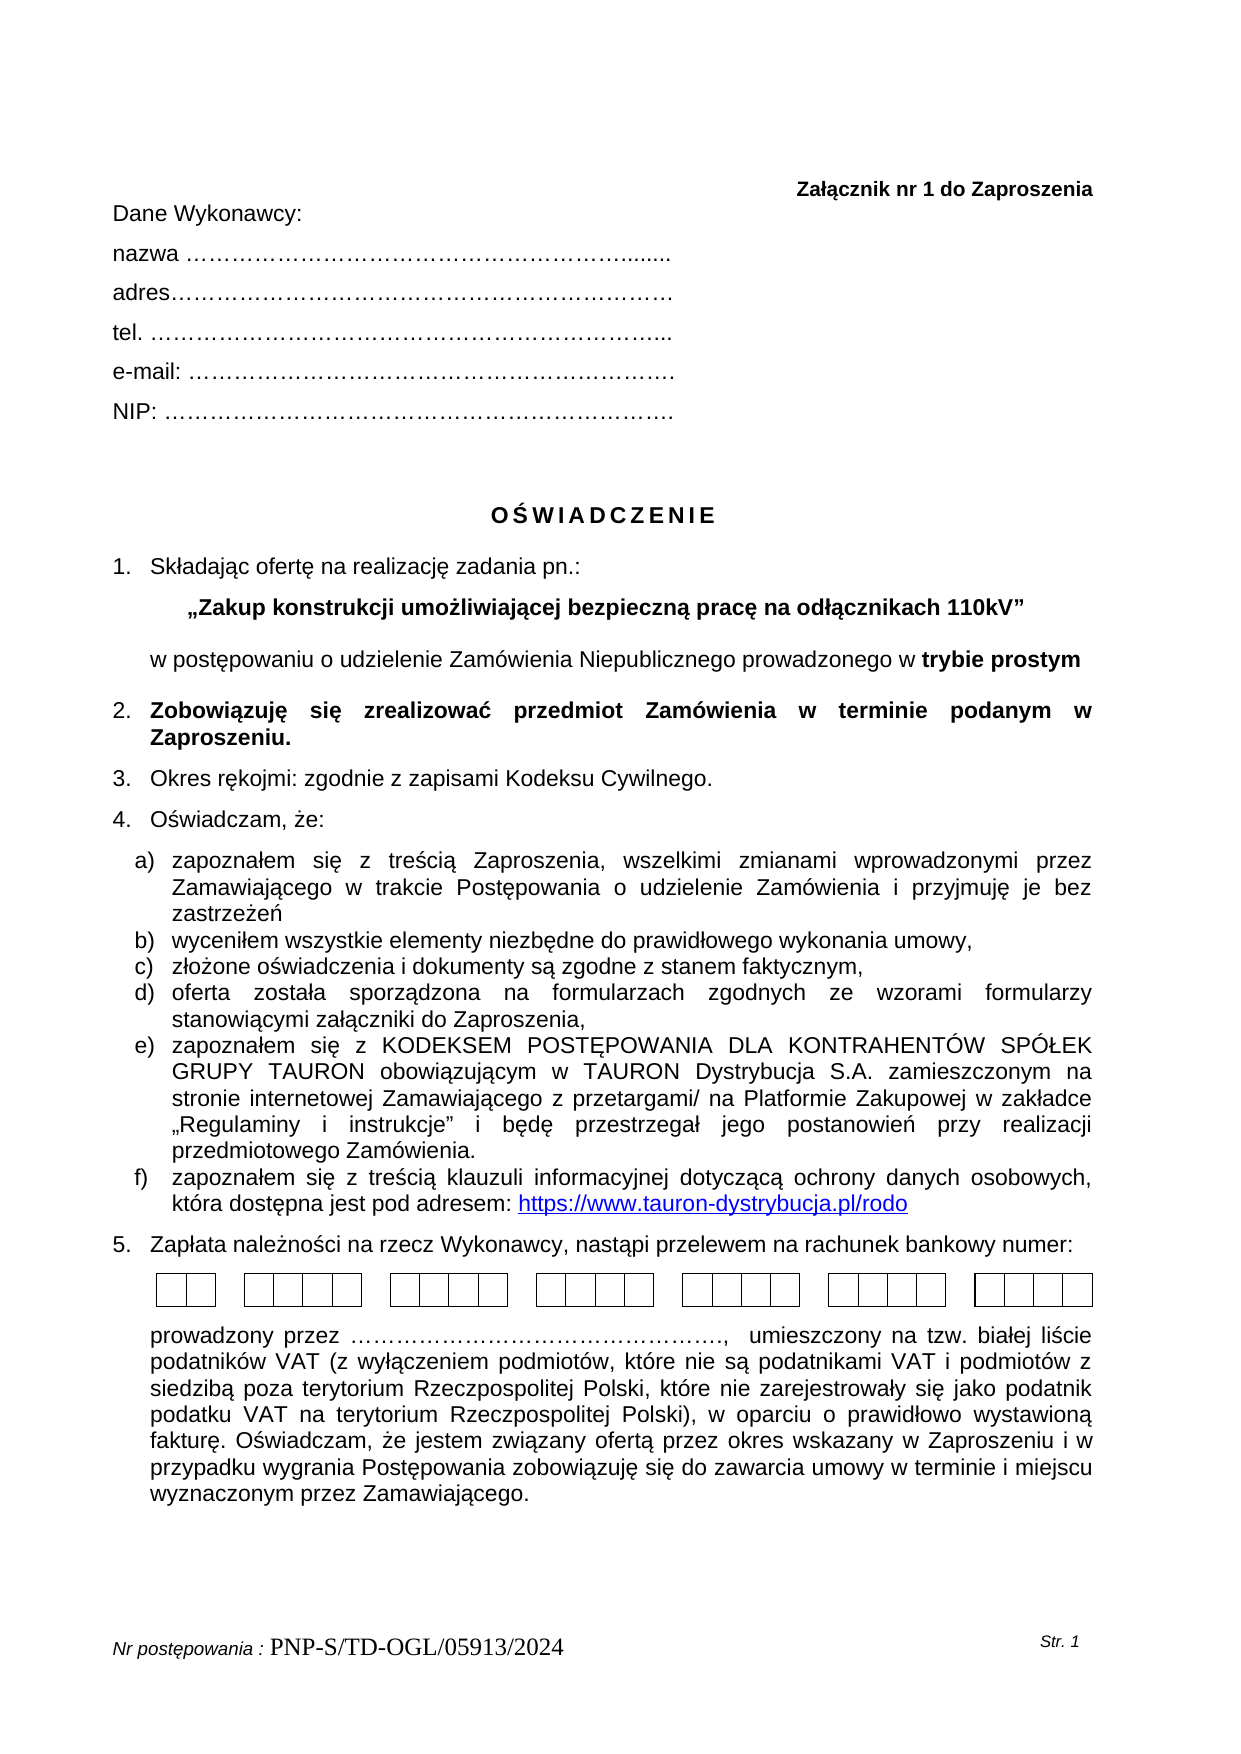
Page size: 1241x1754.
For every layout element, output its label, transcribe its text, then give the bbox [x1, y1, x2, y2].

table_header [742, 1274, 770, 1306]
table_header [888, 1274, 916, 1306]
table_header [654, 1273, 682, 1306]
table_header [917, 1274, 945, 1306]
list oferta została sporządzona na formularzach zgodnych ze wzorami formularzy stanowiącymi załączniki do Zaproszenia, [134, 979, 1093, 1032]
list Oświadczam, że: [112, 806, 1093, 832]
table_header [157, 1274, 186, 1306]
table_header [508, 1273, 536, 1306]
table_header [1034, 1274, 1062, 1306]
table_header [362, 1273, 390, 1306]
table_header [537, 1274, 565, 1306]
list Okres rękojmi: zgodnie z zapisami Kodeksu Cywilnego. [112, 765, 1093, 791]
text nazwa …………………………………………………........ [112, 240, 1093, 266]
text tel. …………………………………………………………... [112, 319, 1093, 345]
table_header [596, 1274, 624, 1306]
table_header [800, 1273, 828, 1306]
table_header [333, 1274, 361, 1306]
table_header [420, 1274, 448, 1306]
text adres………………………………………………………… [112, 279, 1093, 306]
table_header [625, 1274, 653, 1306]
text e-mail: ………………………………………………………. [112, 358, 1093, 384]
list wyceniłem wszystkie elementy niezbędne do prawidłowego wykonania umowy, [134, 927, 1093, 953]
table_header [1005, 1274, 1033, 1306]
table_header [449, 1274, 478, 1306]
text prowadzony przez …………………………………………., umieszczony na tzw. białej liście podatników VAT (z wyłączeniem podmiotów, które nie są podatnikami VAT i podmiotów z siedzibą poza terytorium Rzeczpospolitej Polski, które nie zarejestrowały się jako podatnik podatku VAT na terytorium Rzeczpospolitej Polski), w oparciu o prawidłowo wystawioną fakturę. Oświadczam, że jestem związany ofertą przez okres wskazany w Zaproszeniu i w przypadku wygrania Postępowania zobowiązuję się do zawarcia umowy w terminie i miejscu wyznaczonym przez Zamawiającego. [150, 1322, 1093, 1506]
table_header [771, 1274, 799, 1306]
table_header [187, 1274, 215, 1306]
table_header [976, 1274, 1004, 1306]
list Składając ofertę na realizację zadania pn.: [112, 553, 1093, 579]
table_header [1063, 1274, 1092, 1306]
list zapoznałem się z treścią klauzuli informacyjnej dotyczącą ochrony danych osobowych, która dostępna jest pod adresem: https://www.tauron-dystrybucja.pl/rodo [134, 1164, 1093, 1216]
table_header [216, 1273, 244, 1306]
table_header [303, 1274, 332, 1306]
list złożone oświadczenia i dokumenty są zgodne z stanem faktycznym, [134, 953, 1093, 979]
table_header [566, 1274, 595, 1306]
table_header [829, 1274, 858, 1306]
text OŚWIADCZENIE [112, 502, 1093, 528]
table_header [683, 1274, 712, 1306]
table_header [274, 1274, 302, 1306]
table_header [859, 1274, 887, 1306]
subtitle Załącznik nr 1 do Zaproszenia [112, 176, 1093, 200]
text „Zakup konstrukcji umożliwiającej bezpieczną pracę na odłącznikach 110kV” [112, 594, 1093, 621]
table_header [391, 1274, 419, 1306]
text w postępowaniu o udzielenie Zamówienia Niepublicznego prowadzonego w trybie prostym [150, 646, 1093, 672]
table_header [946, 1273, 974, 1306]
list Zapłata należności na rzecz Wykonawcy, nastąpi przelewem na rachunek bankowy numer: [112, 1231, 1093, 1258]
list zapoznałem się z treścią Zaproszenia, wszelkimi zmianami wprowadzonymi przez Zamawiającego w trakcie Postępowania o udzielenie Zamówienia i przyjmuję je bez zastrzeżeń [134, 847, 1093, 927]
table_header [479, 1274, 507, 1306]
text Dane Wykonawcy: [112, 200, 1093, 227]
table_header [713, 1274, 741, 1306]
table_header [245, 1274, 273, 1306]
list zapoznałem się z KODEKSEM POSTĘPOWANIA DLA KONTRAHENTÓW SPÓŁEK GRUPY TAURON obowiązującym w TAURON Dystrybucja S.A. zamieszczonym na stronie internetowej Zamawiającego z przetargami/ na Platformie Zakupowej w zakładce „Regulaminy i instrukcje” i będę przestrzegał jego postanowień przy realizacji przedmiotowego Zamówienia. [134, 1032, 1093, 1164]
list Zobowiązuję się zrealizować przedmiot Zamówienia w terminie podanym w Zaproszeniu. [112, 697, 1093, 750]
text NIP: …………………………………………………………. [112, 398, 1093, 424]
